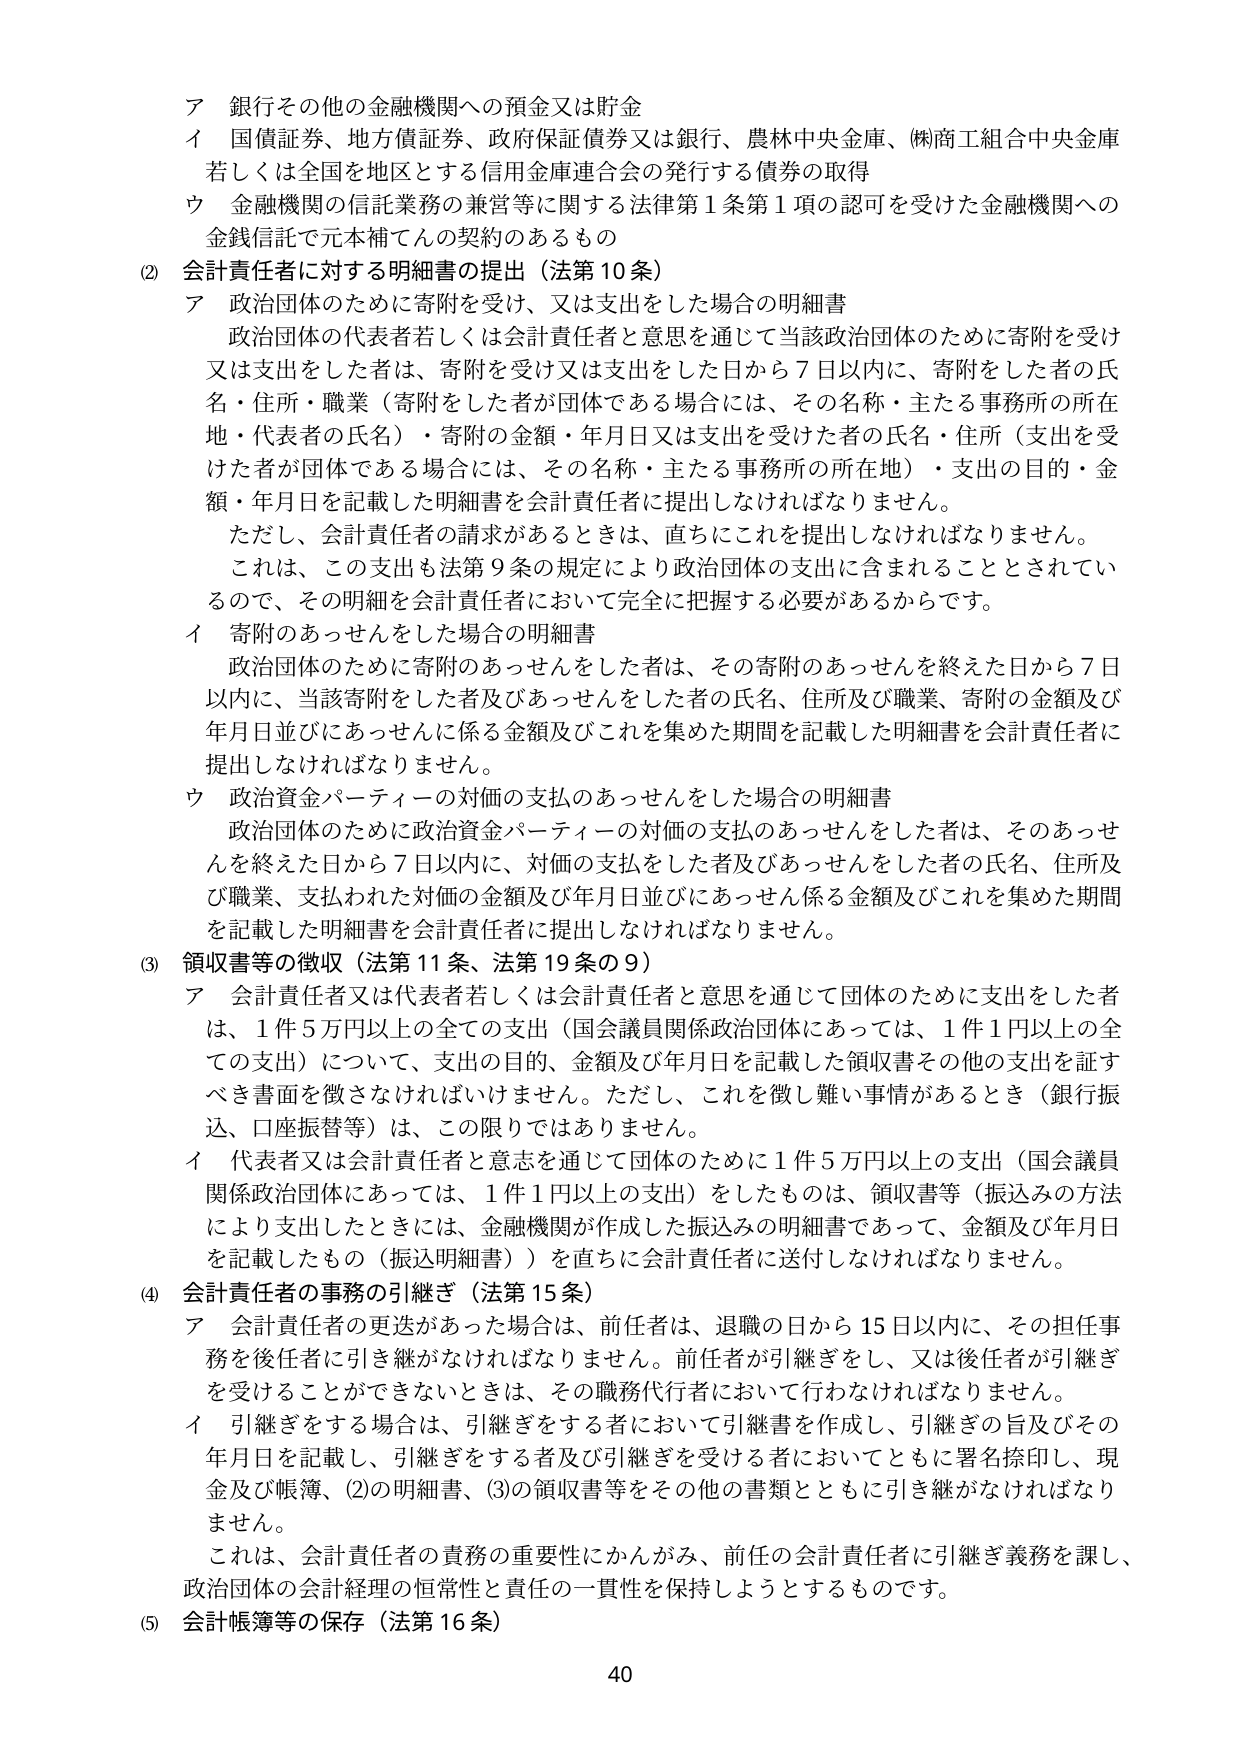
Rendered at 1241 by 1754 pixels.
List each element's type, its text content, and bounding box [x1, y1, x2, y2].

text ア 会計責任者又は代表者若しくは会計責任者と意思を通じて団体のために支出をした者は、１件５万円以上の全ての支出（国会議員関係政治団体にあっては、１件１円以上の全ての支出）について、支出の目的、金額及び年月日を記載した領収書その他の支出を証すべき書面を徴さなければいけません。ただし、これを徴し難い事情があるとき（銀行振込、口座振替等）は、この限りではありません。 [184, 978, 1122, 1143]
text イ 引継ぎをする場合は、引継ぎをする者において引継書を作成し、引継ぎの旨及びその年月日を記載し、引継ぎをする者及び引継ぎを受ける者においてともに署名捺印し、現金及び帳簿、⑵の明細書、⑶の領収書等をその他の書類とともに引き継がなければなりません。 [184, 1407, 1122, 1538]
text ア 銀行その他の金融機関への預金又は貯金 [184, 89, 1122, 122]
text ⑶ 領収書等の徴収（法第11条、法第19条の９） [140, 945, 1122, 978]
text ⑷ 会計責任者の事務の引継ぎ（法第15条） [140, 1274, 1122, 1308]
text これは、この支出も法第９条の規定により政治団体の支出に含まれることとされているので、その明細を会計責任者において完全に把握する必要があるからです。 [206, 550, 1122, 616]
text ウ 政治資金パーティーの対価の支払のあっせんをした場合の明細書 [184, 780, 1122, 813]
text 政治団体の代表者若しくは会計責任者と意思を通じて当該政治団体のために寄附を受け、又は支出をした者は、寄附を受け又は支出をした日から７日以内に、寄附をした者の氏名・住所・職業（寄附をした者が団体である場合には、その名称・主たる事務所の所在地・代表者の氏名）・寄附の金額・年月日又は支出を受けた者の氏名・住所（支出を受けた者が団体である場合には、その名称・主たる事務所の所在地）・支出の目的・金額・年月日を記載した明細書を会計責任者に提出しなければなりません。 [206, 319, 1122, 517]
text ア 会計責任者の更迭があった場合は、前任者は、退職の日から15日以内に、その担任事務を後任者に引き継がなければなりません。前任者が引継ぎをし、又は後任者が引継ぎを受けることができないときは、その職務代行者において行わなければなりません。 [184, 1308, 1122, 1407]
text ただし、会計責任者の請求があるときは、直ちにこれを提出しなければなりません。 [206, 517, 1122, 550]
text ウ 金融機関の信託業務の兼営等に関する法律第１条第１項の認可を受けた金融機関への金銭信託で元本補てんの契約のあるもの [184, 187, 1122, 253]
text イ 寄附のあっせんをした場合の明細書 [184, 616, 1122, 649]
text 政治団体のために寄附のあっせんをした者は、その寄附のあっせんを終えた日から７日以内に、当該寄附をした者及びあっせんをした者の氏名、住所及び職業、寄附の金額及び年月日並びにあっせんに係る金額及びこれを集めた期間を記載した明細書を会計責任者に提出しなければなりません。 [206, 649, 1122, 780]
text イ 国債証券、地方債証券、政府保証債券又は銀行、農林中央金庫、㈱商工組合中央金庫若しくは全国を地区とする信用金庫連合会の発行する債券の取得 [184, 122, 1122, 187]
text これは、会計責任者の責務の重要性にかんがみ、前任の会計責任者に引継ぎ義務を課し、政治団体の会計経理の恒常性と責任の一貫性を保持しようとするものです。 [184, 1538, 1122, 1604]
text イ 代表者又は会計責任者と意志を通じて団体のために１件５万円以上の支出（国会議員関係政治団体にあっては、１件１円以上の支出）をしたものは、領収書等（振込みの方法により支出したときには、金融機関が作成した振込みの明細書であって、金額及び年月日を記載したもの（振込明細書））を直ちに会計責任者に送付しなければなりません。 [184, 1143, 1122, 1274]
text ア 政治団体のために寄附を受け、又は支出をした場合の明細書 [184, 287, 1122, 319]
text ⑸ 会計帳簿等の保存（法第16条） [140, 1604, 1122, 1638]
text ⑵ 会計責任者に対する明細書の提出（法第10条） [140, 253, 1122, 287]
text 政治団体のために政治資金パーティーの対価の支払のあっせんをした者は、そのあっせんを終えた日から７日以内に、対価の支払をした者及びあっせんをした者の氏名、住所及び職業、支払われた対価の金額及び年月日並びにあっせん係る金額及びこれを集めた期間を記載した明細書を会計責任者に提出しなければなりません。 [206, 813, 1122, 945]
